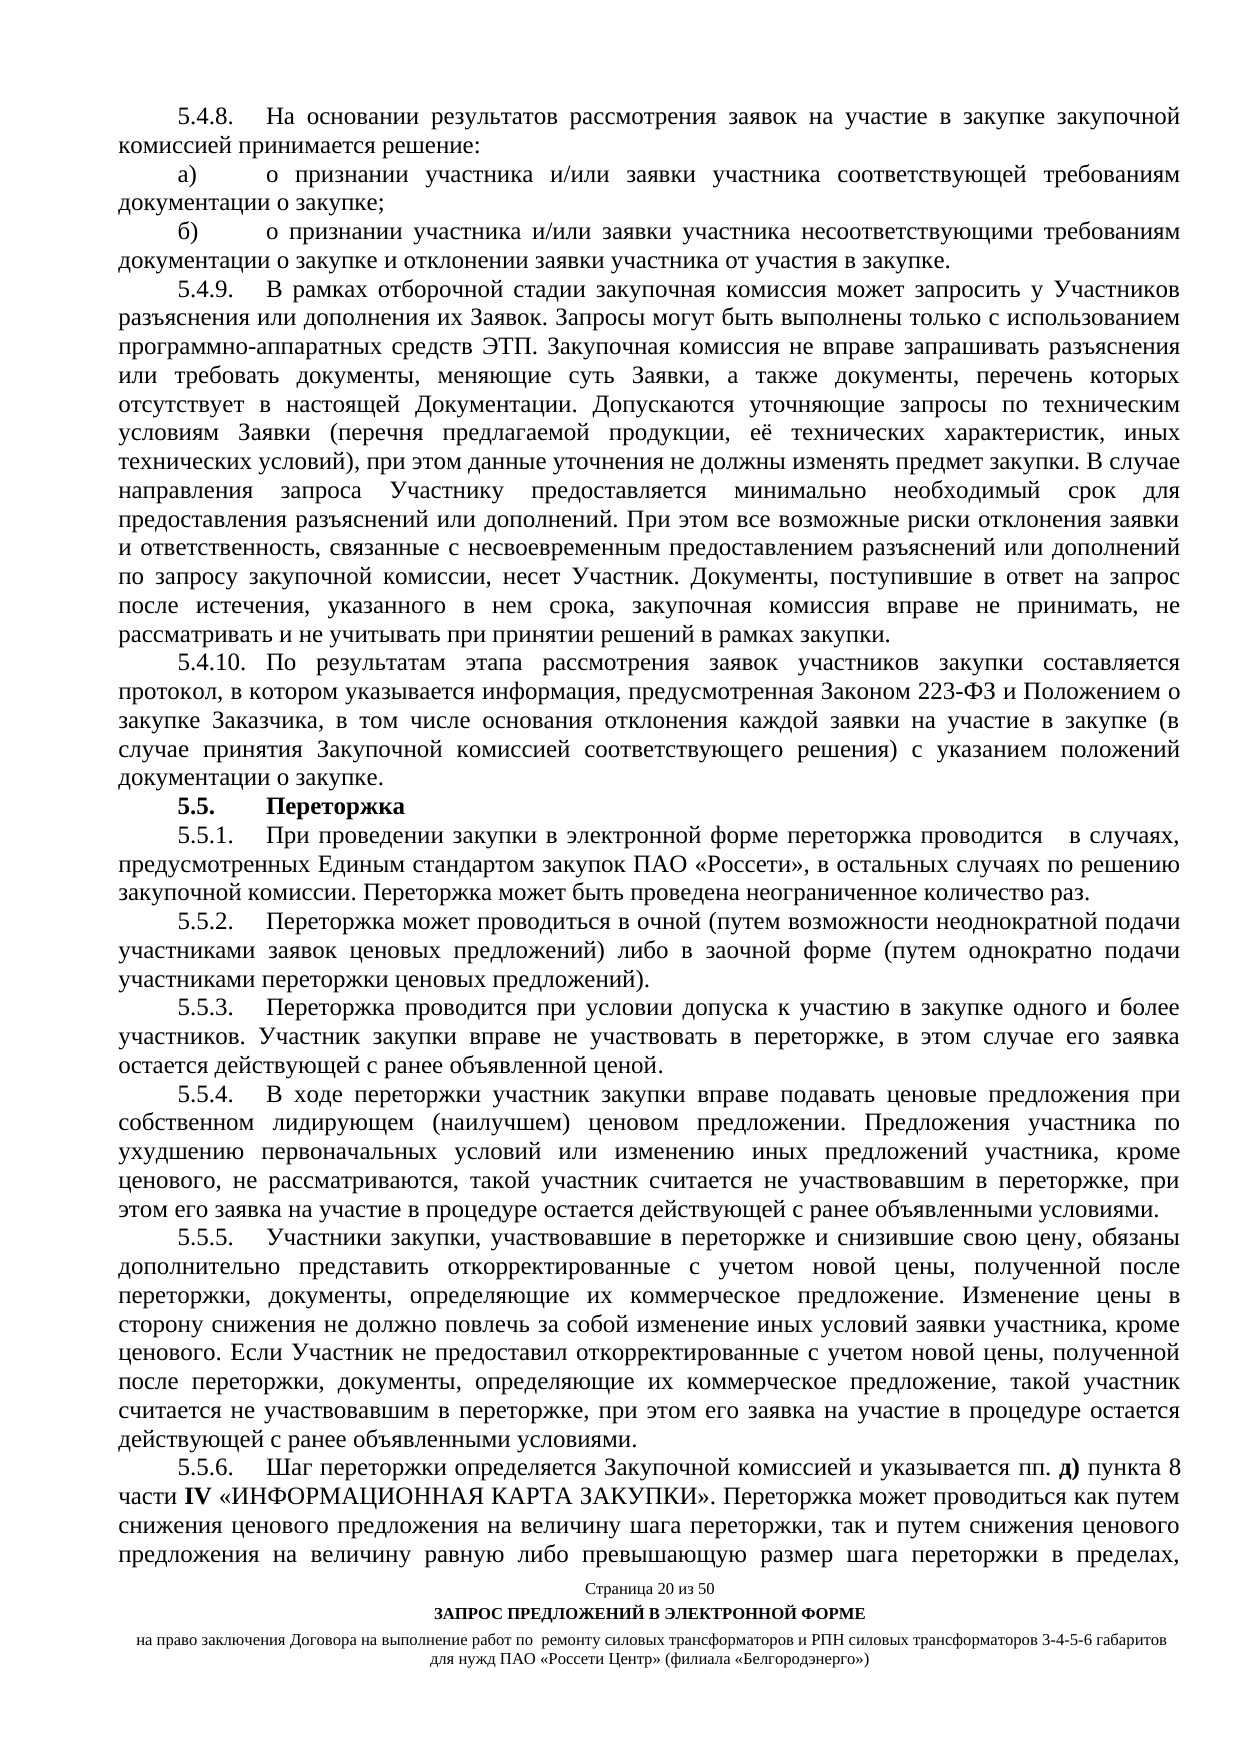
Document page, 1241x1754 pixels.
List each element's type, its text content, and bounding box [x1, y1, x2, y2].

subtitle При проведении закупки в электронной форме переторжка проводится в случаях, предусмотренных Единым стандартом закупок ПАО «Россети», в остальных случаях по решению закупочной комиссии. Переторжка может быть проведена неограниченное количество раз. [118, 820, 1181, 906]
subtitle Переторжка [118, 791, 1181, 820]
subtitle о признании участника и/или заявки участника несоответствующими требованиям документации о закупке и отклонении заявки участника от участия в закупке. [118, 216, 1181, 274]
subtitle В ходе переторжки участник закупки вправе подавать ценовые предложения при собственном лидирующем (наилучшем) ценовом предложении. Предложения участника по ухудшению первоначальных условий или изменению иных предложений участника, кроме ценового, не рассматриваются, такой участник считается не участвовавшим в переторжке, при этом его заявка на участие в процедуре остается действующей с ранее объявленными условиями. [118, 1079, 1181, 1222]
subtitle В рамках отборочной стадии закупочная комиссия может запросить у Участников разъяснения или дополнения их Заявок. Запросы могут быть выполнены только с использованием программно-аппаратных средств ЭТП. Закупочная комиссия не вправе запрашивать разъяснения или требовать документы, меняющие суть Заявки, а также документы, перечень которых отсутствует в настоящей Документации. Допускаются уточняющие запросы по техническим условиям Заявки (перечня предлагаемой продукции, её технических характеристик, иных технических условий), при этом данные уточнения не должны изменять предмет закупки. В случае направления запроса Участнику предоставляется минимально необходимый срок для предоставления разъяснений или дополнений. При этом все возможные риски отклонения заявки и ответственность, связанные с несвоевременным предоставлением разъяснений или дополнений по запросу закупочной комиссии, несет Участник. Документы, поступившие в ответ на запрос после истечения, указанного в нем срока, закупочная комиссия вправе не принимать, не рассматривать и не учитывать при принятии решений в рамках закупки. [118, 274, 1181, 647]
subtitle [118, 1452, 1181, 1567]
subtitle Участники закупки, участвовавшие в переторжке и снизившие свою цену, обязаны дополнительно представить откорректированные с учетом новой цены, полученной после переторжки, документы, определяющие их коммерческое предложение. Изменение цены в сторону снижения не должно повлечь за собой изменение иных условий заявки участника, кроме ценового. Если Участник не предоставил откорректированные с учетом новой цены, полученной после переторжки, документы, определяющие их коммерческое предложение, такой участник считается не участвовавшим в переторжке, при этом его заявка на участие в процедуре остается действующей с ранее объявленными условиями. [118, 1222, 1181, 1452]
subtitle Переторжка может проводиться в очной (путем возможности неоднократной подачи участниками заявок ценовых предложений) либо в заочной форме (путем однократно подачи участниками переторжки ценовых предложений). [118, 906, 1181, 992]
subtitle Переторжка проводится при условии допуска к участию в закупке одного и более участников. Участник закупки вправе не участвовать в переторжке, в этом случае его заявка остается действующей с ранее объявленной ценой. [118, 992, 1181, 1079]
subtitle По результатам этапа рассмотрения заявок участников закупки составляется протокол, в котором указывается информация, предусмотренная Законом 223-ФЗ и Положением о закупке Заказчика, в том числе основания отклонения каждой заявки на участие в закупке (в случае принятия Закупочной комиссией соответствующего решения) с указанием положений документации о закупке. [118, 647, 1181, 791]
subtitle На основании результатов рассмотрения заявок на участие в закупке закупочной комиссией принимается решение: [118, 101, 1181, 159]
subtitle о признании участника и/или заявки участника соответствующей требованиям документации о закупке; [118, 159, 1181, 216]
